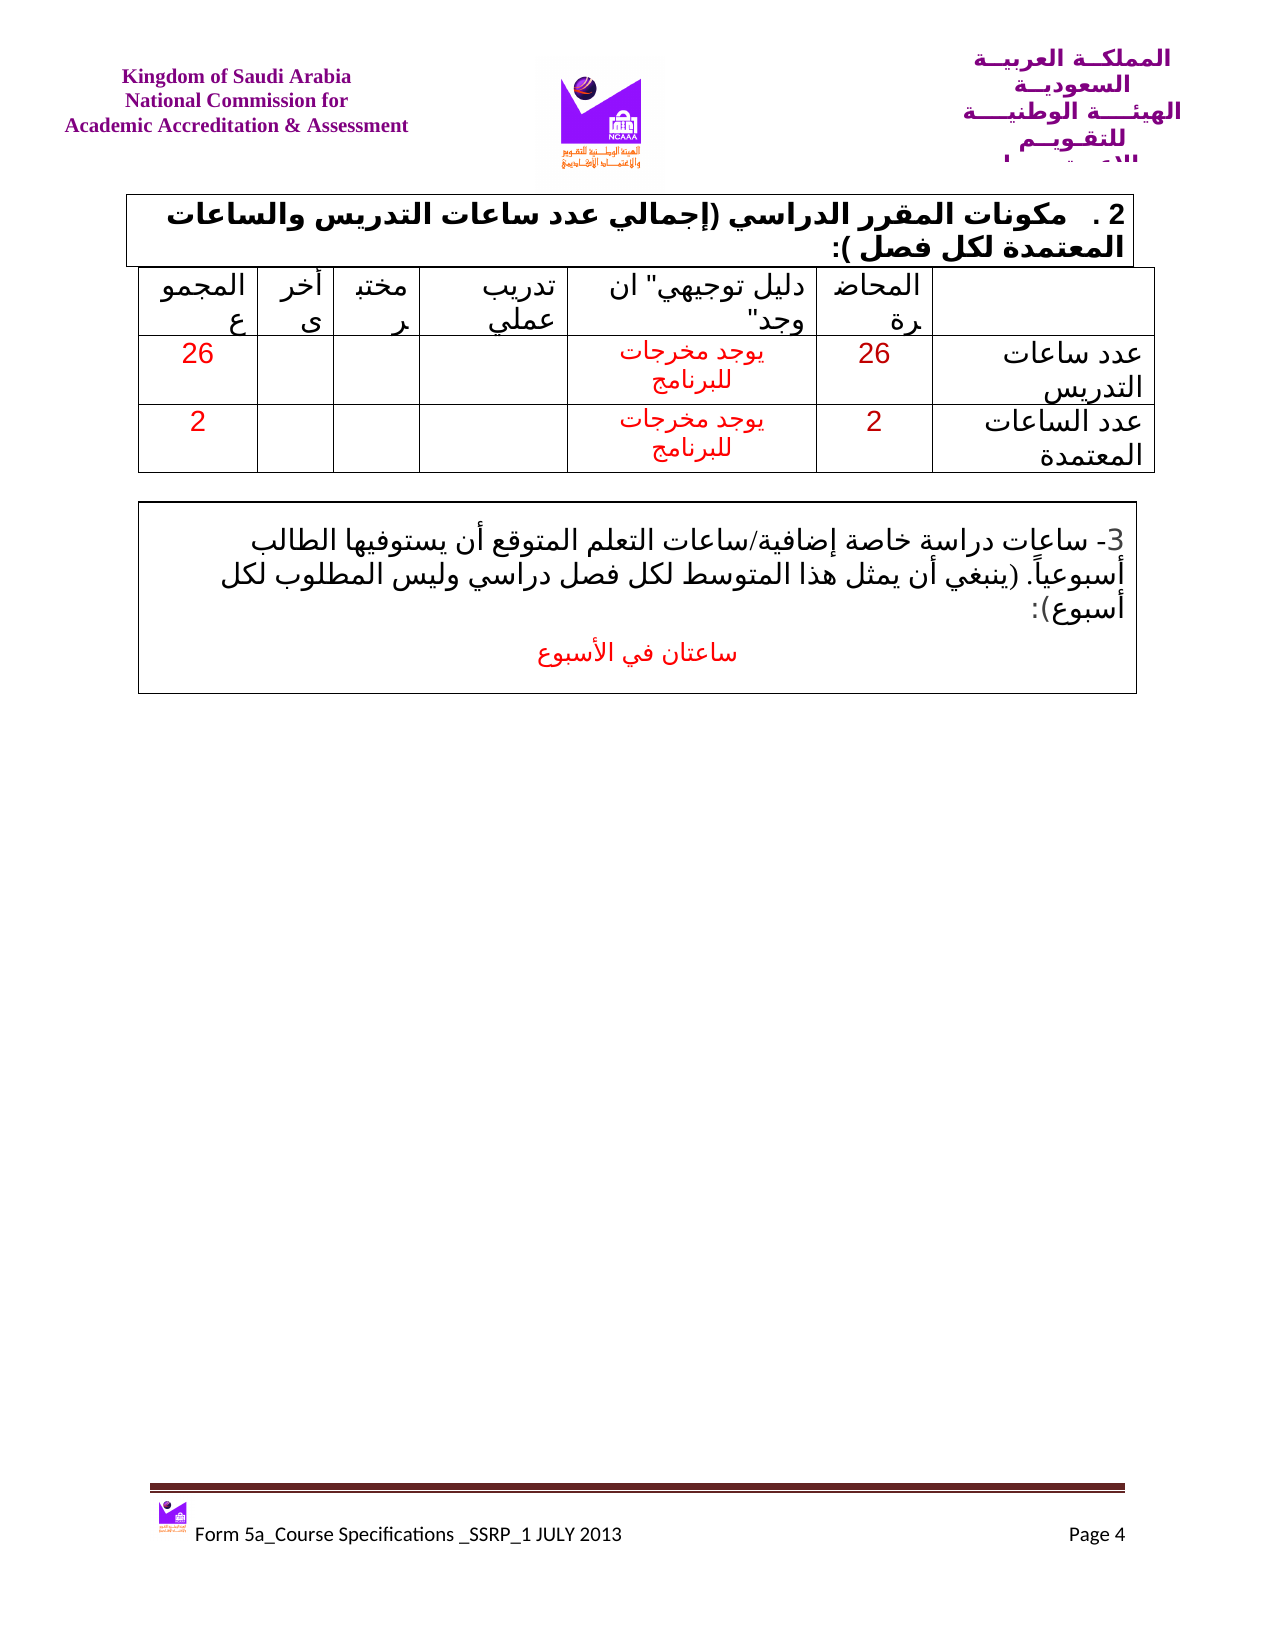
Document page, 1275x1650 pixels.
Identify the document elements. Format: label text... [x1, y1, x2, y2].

table_cell عدد ساعات التدريس [933, 336, 1154, 403]
table_cell يوجد مخرجات للبرنامج [568, 336, 816, 403]
table_header دليل توجيهي" ان وجد" [568, 268, 816, 335]
table_cell [420, 336, 567, 403]
table_header المجموع [139, 268, 257, 335]
table_cell [334, 405, 419, 472]
table_cell [334, 336, 419, 403]
table_cell [258, 405, 333, 472]
table_cell يوجد مخرجات للبرنامج [568, 405, 816, 472]
table_cell [420, 405, 567, 472]
text 2 . مكونات المقرر الدراسي (إجمالي عدد ساعات التدريس والساعات المعتمدة لكل فصل ): [127, 195, 1133, 266]
table_header المحاضرة [817, 268, 932, 335]
table_cell 2 [139, 405, 257, 472]
table_header مختبر [334, 268, 419, 335]
picture [535, 56, 665, 194]
table_cell 26 [817, 336, 932, 403]
table_header [933, 268, 1154, 335]
table_cell 26 [139, 336, 257, 403]
table_cell عدد الساعات المعتمدة [933, 405, 1154, 472]
table_header تدريب عملي [420, 268, 567, 335]
picture [150, 1494, 195, 1541]
table_cell 2 [817, 405, 932, 472]
table_header 3- ساعات دراسة خاصة إضافية/ساعات التعلم المتوقع أن يستوفيها الطالب أسبوعياً. (ينبغي أن يمثل هذا المتوسط لكل فصل دراسي وليس المطلوب لكل أسبوع): ساعتان في الأسبوع [139, 503, 1136, 693]
table_cell [258, 336, 333, 403]
table_header أخرى [258, 268, 333, 335]
